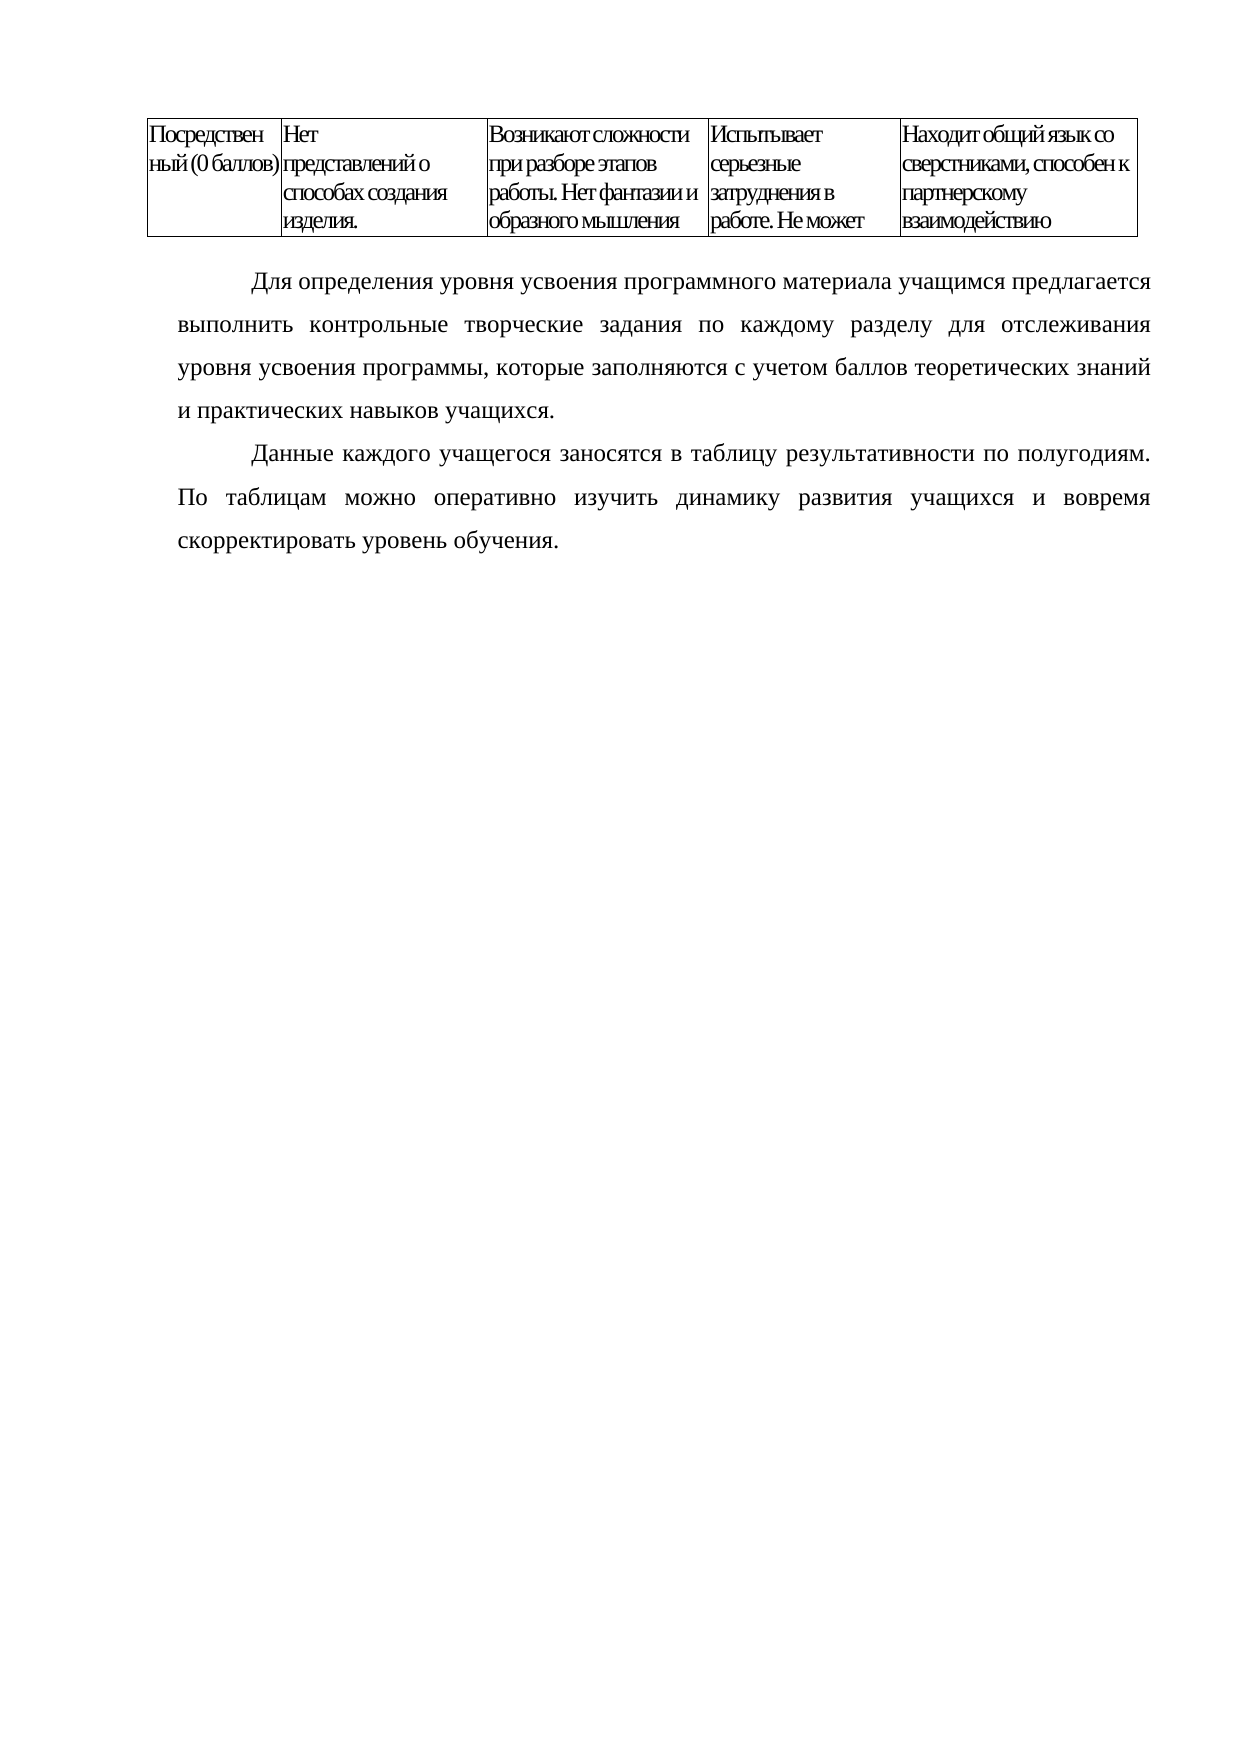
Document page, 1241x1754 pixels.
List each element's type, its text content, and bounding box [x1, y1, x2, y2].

table_cell Возникают сложности при разборе этапов работы. Нет фантазии и образного мышления [488, 119, 708, 236]
table_cell Посредствен ный (0 баллов) [148, 119, 281, 236]
table_cell Нет представлений о способах создания изделия. [282, 119, 487, 236]
table_cell Находит общий язык со сверстниками, способен к партнерскому взаимодействию [901, 119, 1137, 236]
text Данные каждого учащегося заносятся в таблицу результативности по полугодиям. По таблицам можно оперативно изучить динамику развития учащихся и вовремя скорректировать уровень обучения. [177, 438, 1152, 553]
text Для определения уровня усвоения программного материала учащимся предлагается выполнить контрольные творческие задания по каждому разделу для отслеживания уровня усвоения программы, которые заполняются с учетом баллов теоретических знаний и практических навыков учащихся. [177, 266, 1152, 424]
table_cell Испытывает серьезные затруднения в работе. Не может самостоятельно выполнять изделие. [709, 119, 900, 236]
